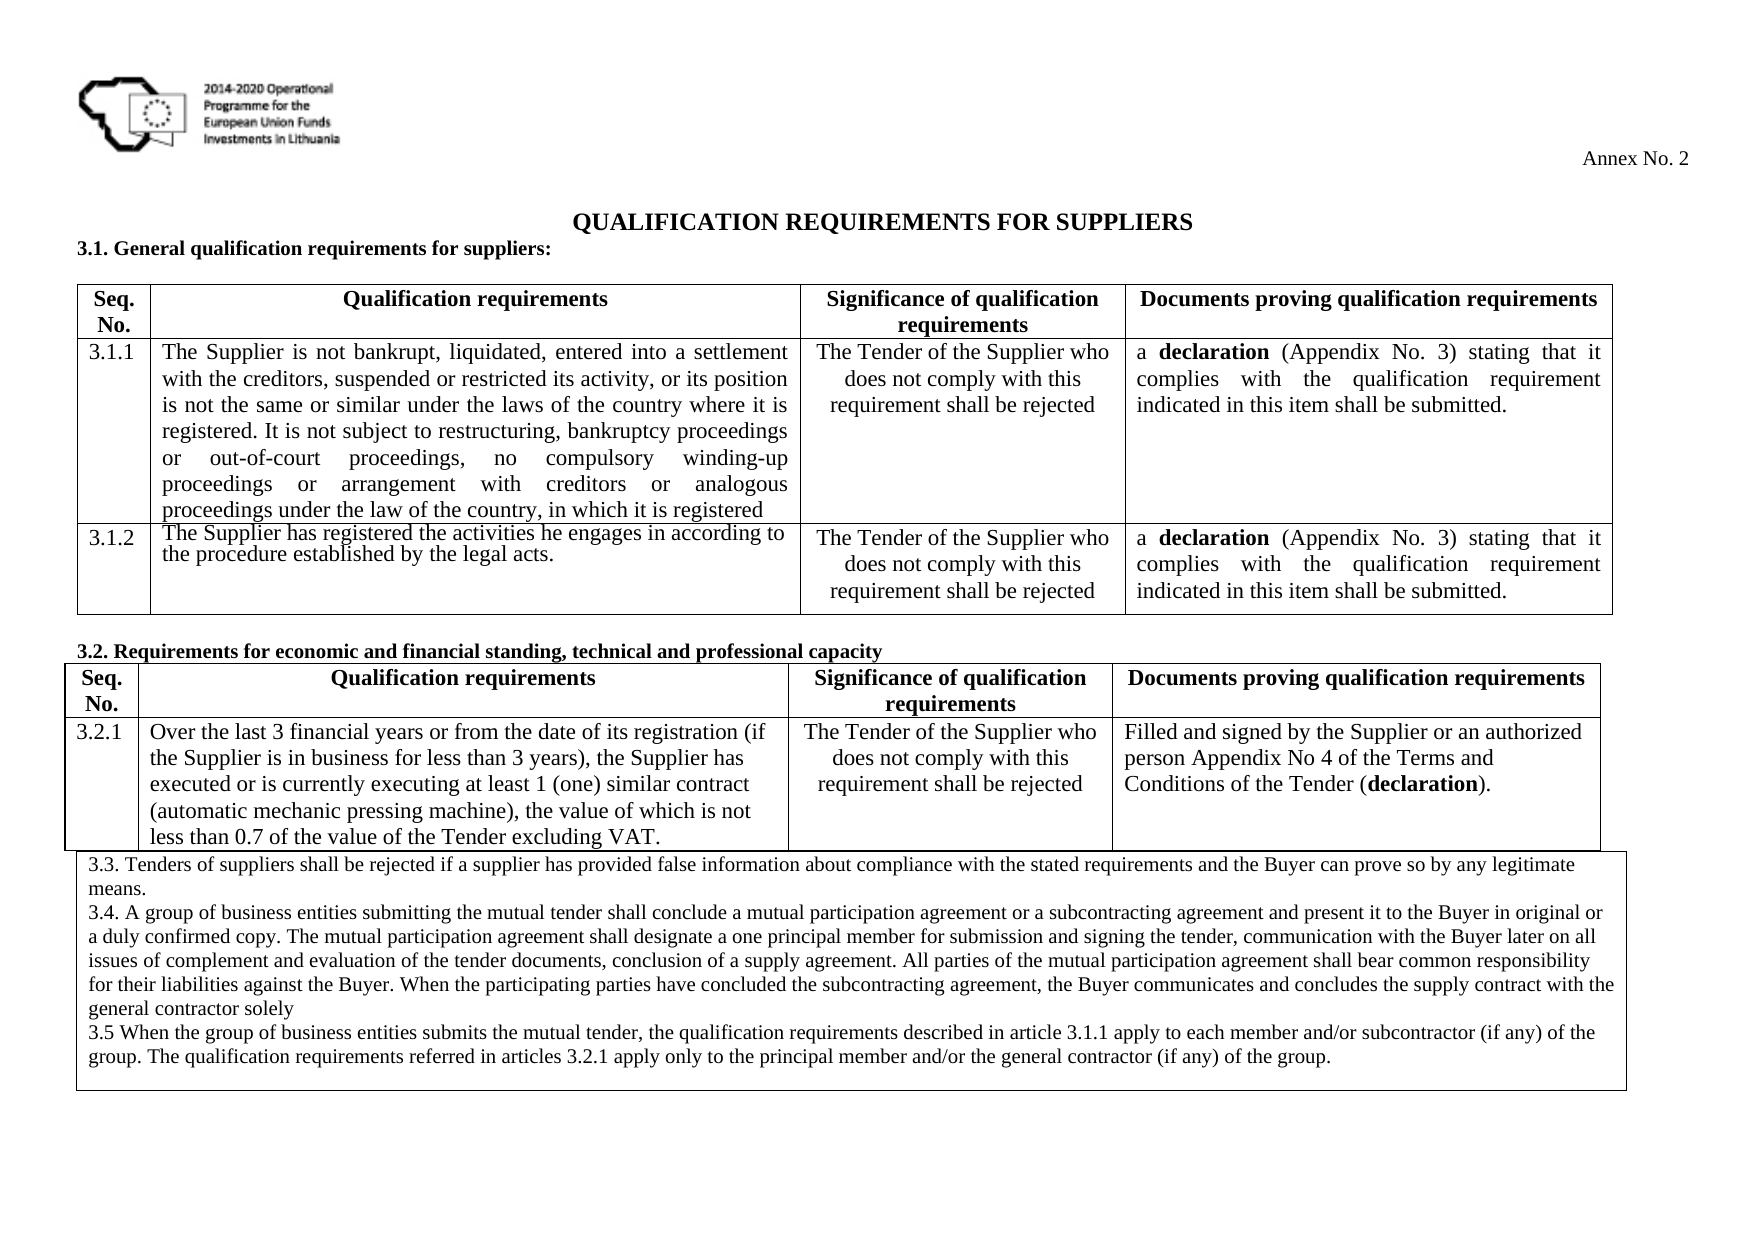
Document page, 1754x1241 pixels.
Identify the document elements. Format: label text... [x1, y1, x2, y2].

table_header Qualification requirements [151, 285, 800, 337]
table_cell The Tender of the Supplier who does not comply with this requirement shall be rejected [789, 718, 1112, 849]
table_header Documents proving qualification requirements [1126, 285, 1612, 337]
table_header Significance of qualification requirements [801, 285, 1125, 337]
table_cell a declaration (Appendix No. 3) stating that it complies with the qualification requirement indicated in this item shall be submitted. [1126, 339, 1612, 523]
table_cell The Supplier is not bankrupt, liquidated, entered into a settlement with the creditors, suspended or restricted its activity, or its position is not the same or similar under the laws of the country where it is registered. It is not subject to restructuring, bankruptcy proceedings or out-of-court proceedings, no compulsory winding-up proceedings or arrangement with creditors or analogous proceedings under the law of the country, in which it is registered [151, 339, 800, 523]
table_header Seq. No. [78, 285, 150, 337]
table_cell Over the last 3 financial years or from the date of its registration (if the Supplier is in business for less than 3 years), the Supplier has executed or is currently executing at least 1 (one) similar contract (automatic mechanic pressing machine), the value of which is not less than 0.7 of the value of the Tender excluding VAT. [139, 718, 788, 849]
table_header Significance of qualification requirements [789, 664, 1112, 717]
table_header Seq. No. [66, 664, 138, 717]
table_cell The Tender of the Supplier who does not comply with this requirement shall be rejected [801, 524, 1125, 614]
table_cell The Supplier has registered the activities he engages in according to the procedure established by the legal acts. [151, 524, 800, 614]
table_cell 3.1.2 [78, 524, 150, 614]
table_cell a declaration (Appendix No. 3) stating that it complies with the qualification requirement indicated in this item shall be submitted. [1126, 524, 1612, 614]
table_header Documents proving qualification requirements [1113, 664, 1600, 717]
picture [76, 75, 342, 154]
table_cell 3.2.1 [66, 718, 138, 849]
text 3.2. Requirements for economic and financial standing, technical and professional capacity [77, 639, 1689, 663]
text 3.1. General qualification requirements for suppliers: [77, 236, 1689, 259]
table_header 3.3. Tenders of suppliers shall be rejected if a supplier has provided false information about compliance with the stated requirements and the Buyer can prove so by any legitimate means. 3.4. A group of business entities submitting the mutual tender shall conclude a mutual participation agreement or a subcontracting agreement and present it to the Buyer in original or a duly confirmed copy. The mutual participation agreement shall designate a one principal member for submission and signing the tender, communication with the Buyer later on all issues of complement and evaluation of the tender documents, conclusion of a supply agreement. All parties of the mutual participation agreement shall bear common responsibility for their liabilities against the Buyer. When the participating parties have concluded the subcontracting agreement, the Buyer communicates and concludes the supply contract with the general contractor solely 3.5 When the group of business entities submits the mutual tender, the qualification requirements described in article 3.1.1 apply to each member and/or subcontractor (if any) of the group. The qualification requirements referred in articles 3.2.1 apply only to the principal member and/or the general contractor (if any) of the group. [77, 852, 1626, 1090]
table_cell Filled and signed by the Supplier or an authorized person Appendix No 4 of the Terms and Conditions of the Tender (declaration). [1113, 718, 1600, 849]
table_cell The Tender of the Supplier who does not comply with this requirement shall be rejected [801, 339, 1125, 523]
table_header Qualification requirements [139, 664, 788, 717]
table_cell 3.1.1 [78, 339, 150, 523]
text QUALIFICATION REQUIREMENTS FOR SUPPLIERS [77, 207, 1689, 236]
